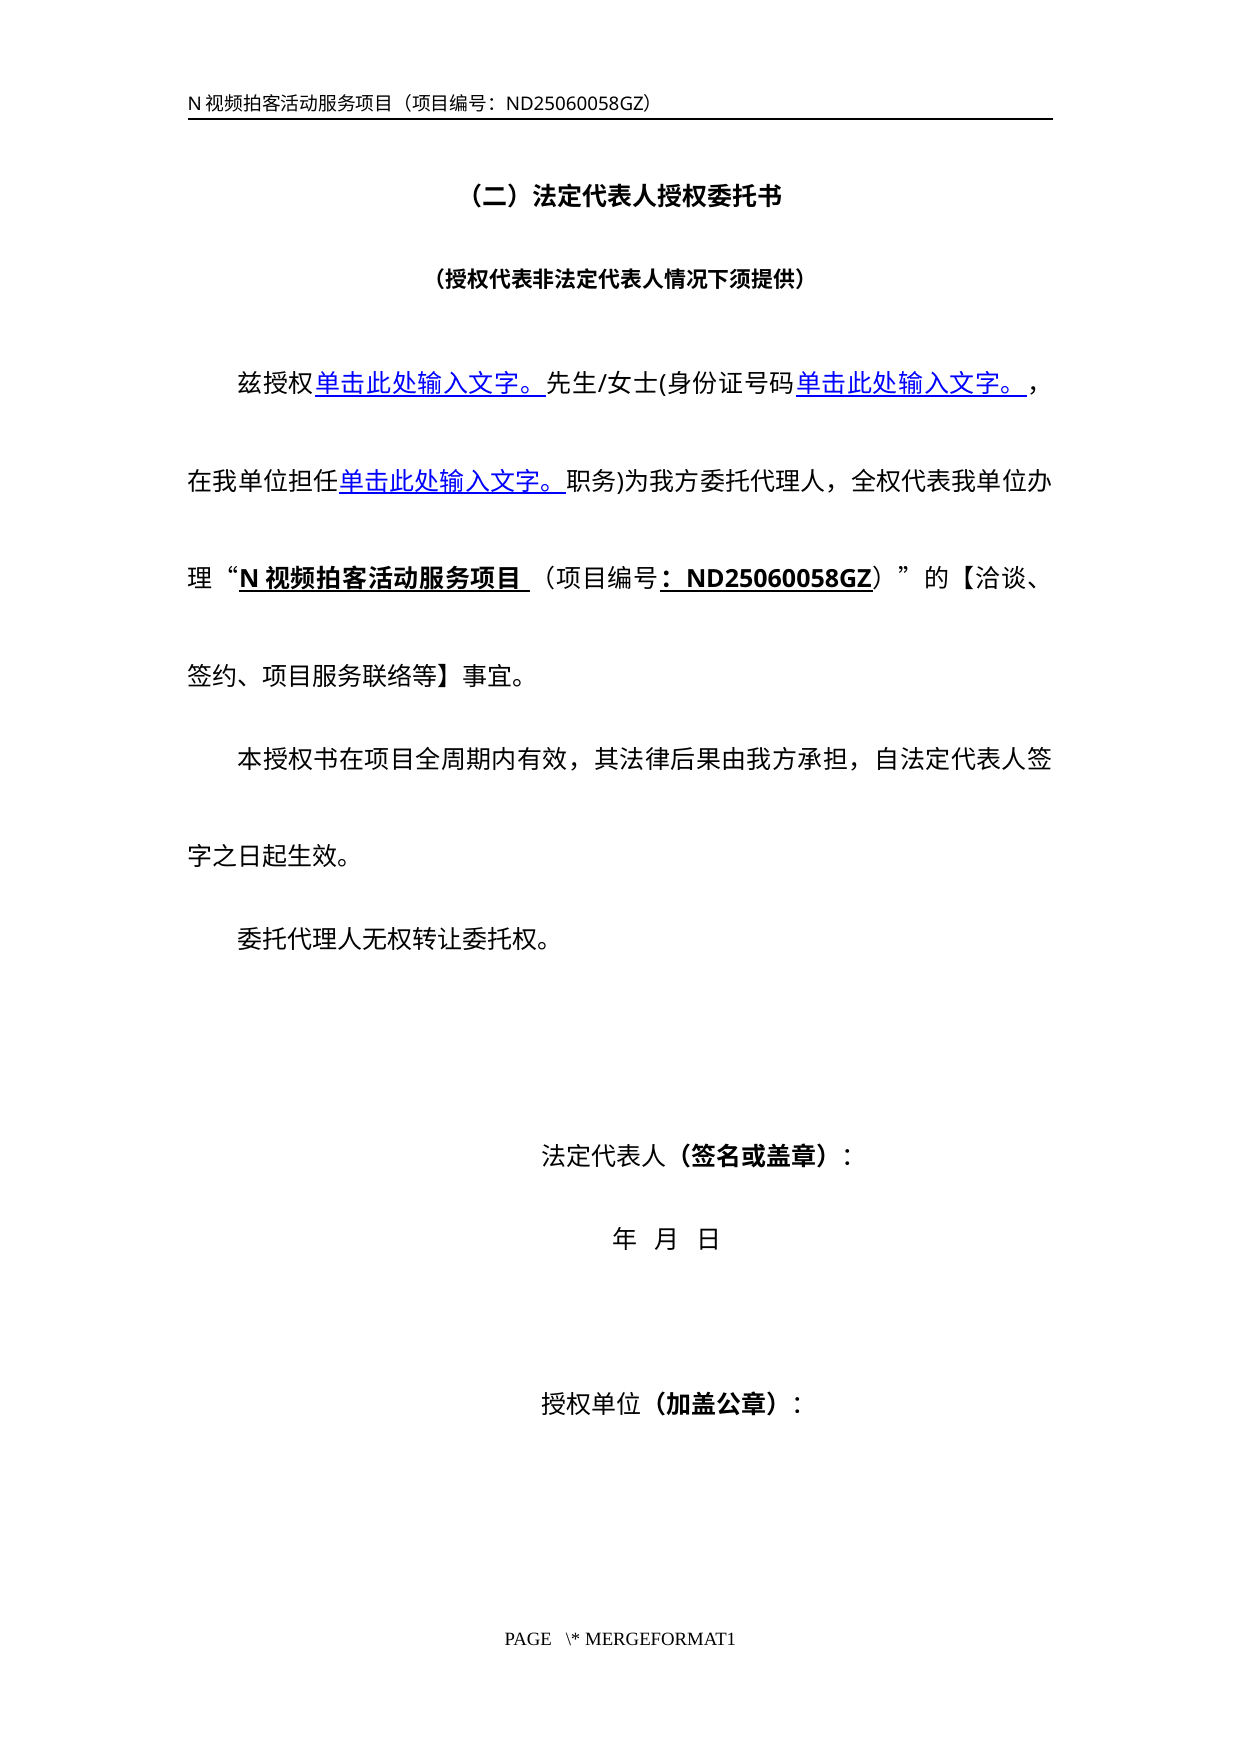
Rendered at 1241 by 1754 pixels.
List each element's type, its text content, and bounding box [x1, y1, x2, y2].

text 兹授权先生/女士(身份证号码，在我单位担任职务)为我方委托代理人，全权代表我单位办理“（项目编号）”的【洽谈、签约、项目服务联络等】事宜。 [187, 349, 1053, 707]
text 本授权书在项目全周期内有效，其法律后果由我方承担，自法定代表人签字之日起生效。 [187, 725, 1053, 887]
subtitle （授权代表非法定代表人情况下须提供） [187, 261, 1053, 294]
text 年 月 日 [187, 1205, 1003, 1270]
text 法定代表人（签名或盖章）： [542, 1122, 1053, 1187]
text 授权单位（加盖公章）： [542, 1370, 1053, 1435]
subtitle （二）法定代表人授权委托书 [187, 162, 1053, 227]
text 委托代理人无权转让委托权。 [187, 906, 1053, 971]
